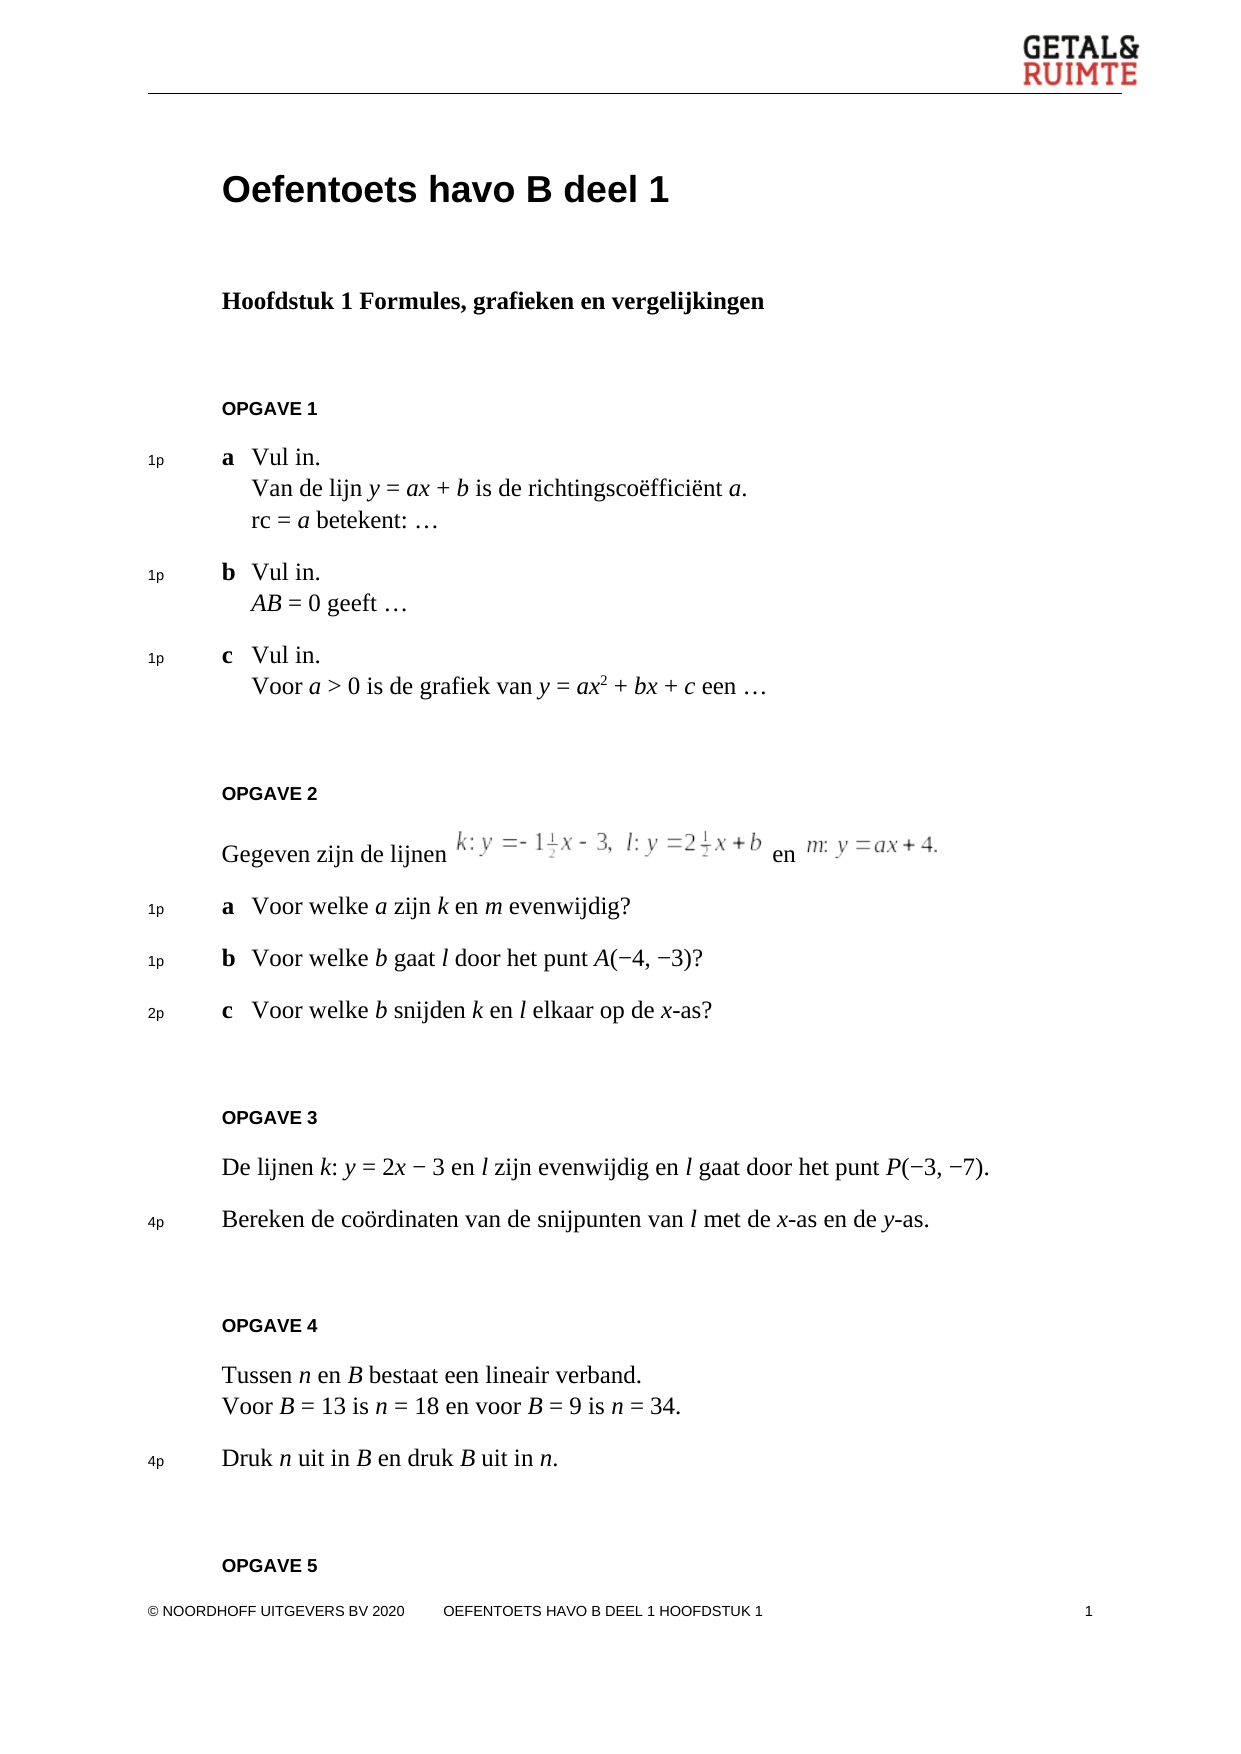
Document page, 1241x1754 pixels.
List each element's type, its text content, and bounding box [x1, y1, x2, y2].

text De lijnen k: y = 2x − 3 en l zijn evenwijdig en l gaat door het punt P(−3, −7). [221, 1149, 1122, 1181]
text 1p a Vul in. Van de lijn y = ax + b is de richtingscoëfficiënt a. rc = a betekent: … [148, 440, 1122, 533]
text 1p b Voor welke b gaat l door het punt A(−4, −3)? [148, 941, 1122, 972]
text Tussen n en B bestaat een lineair verband. Voor B = 13 is n = 18 en voor B = 9 is n = 34. [221, 1358, 1122, 1420]
text 1p c Vul in. Voor a > 0 is de grafiek van y = ax2 + bx + c een … [148, 638, 1122, 700]
text Oefentoets havo B deel 1 [222, 167, 1122, 211]
text Opgave 3 [222, 1097, 1122, 1128]
text Opgave 2 [222, 773, 1122, 804]
picture [1015, 15, 1147, 111]
text Opgave 5 [222, 1545, 1122, 1576]
text 2p c Voor welke b snijden k en l elkaar op de x-as? [148, 993, 1122, 1024]
text Opgave 4 [222, 1306, 1122, 1337]
text Opgave 1 [222, 388, 1122, 419]
text 4p Druk n uit in B en druk B uit in n. [148, 1441, 1122, 1472]
text 4p Bereken de coördinaten van de snijpunten van l met de x-as en de y-as. [148, 1201, 1122, 1233]
text Gegeven zijn de lijnen en [221, 825, 1122, 868]
text 1p b Vul in. AB = 0 geeft … [148, 554, 1122, 617]
text Hoofdstuk 1 Formules, grafieken en vergelijkingen [222, 283, 1122, 315]
text 1p a Voor welke a zijn k en m evenwijdig? [148, 889, 1122, 920]
